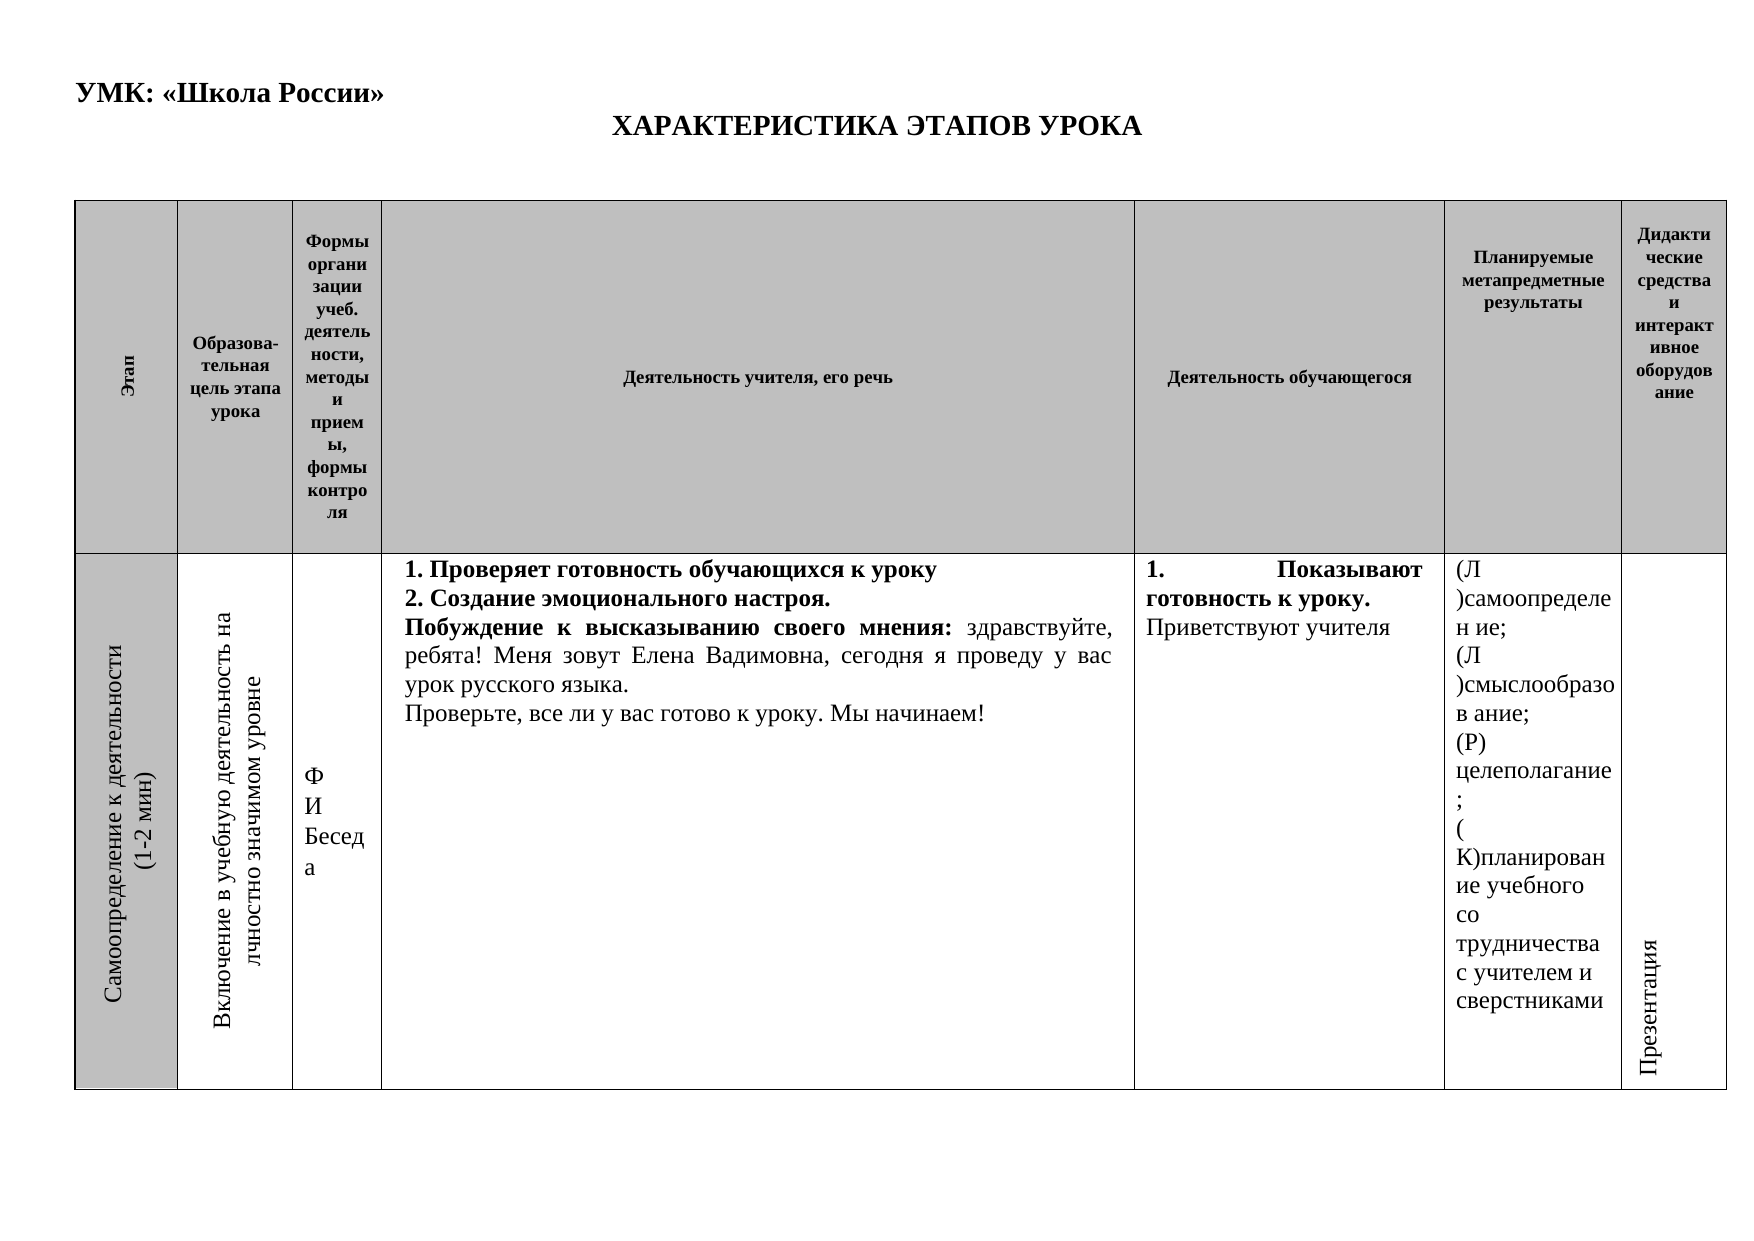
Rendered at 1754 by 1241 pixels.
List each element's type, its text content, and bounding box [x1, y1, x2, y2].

table_header Деятельность обучающегося [1135, 201, 1444, 553]
table_header Планируемые метапредметные результаты [1445, 201, 1621, 553]
table_header Образова-тельная цель этапа урока [178, 201, 292, 553]
table_header Дидактические средства и интерактивное оборудование [1622, 201, 1726, 553]
table_header Этап [76, 201, 177, 553]
table_header Формы организации учеб. деятельности, методы и приемы, формы контроля [293, 201, 381, 553]
table_cell Включение в учебную деятельность на лчностно значимом уровне [178, 554, 292, 1088]
table_cell Самоопределение к деятельности (1-2 мин) [76, 554, 177, 1088]
table_header Деятельность учителя, его речь [382, 201, 1134, 553]
table_cell (Л)самоопределен ие; (Л)смыслообразов ание; (Р)целеполагание; (К)планирование учебного сотрудничества с учителем и сверстниками [1445, 554, 1621, 1088]
text УМК: «Школа России» [75, 75, 1679, 108]
table_cell Презентация [1622, 554, 1726, 1088]
table_cell 1. Показывают готовность к уроку. Приветствуют учителя [1135, 554, 1444, 1088]
table_cell Ф И Беседа [293, 554, 381, 1088]
table_cell 1. Проверяет готовность обучающихся к уроку 2. Создание эмоционального настроя. Побуждение к высказыванию своего мнения: здравствуйте, ребята! Меня зовут Елена Вадимовна, сегодня я проведу у вас урок русского языка. Проверьте, все ли у вас готово к уроку. Мы начинаем! [382, 554, 1134, 1088]
text ХАРАКТЕРИСТИКА ЭТАПОВ УРОКА [75, 108, 1679, 142]
